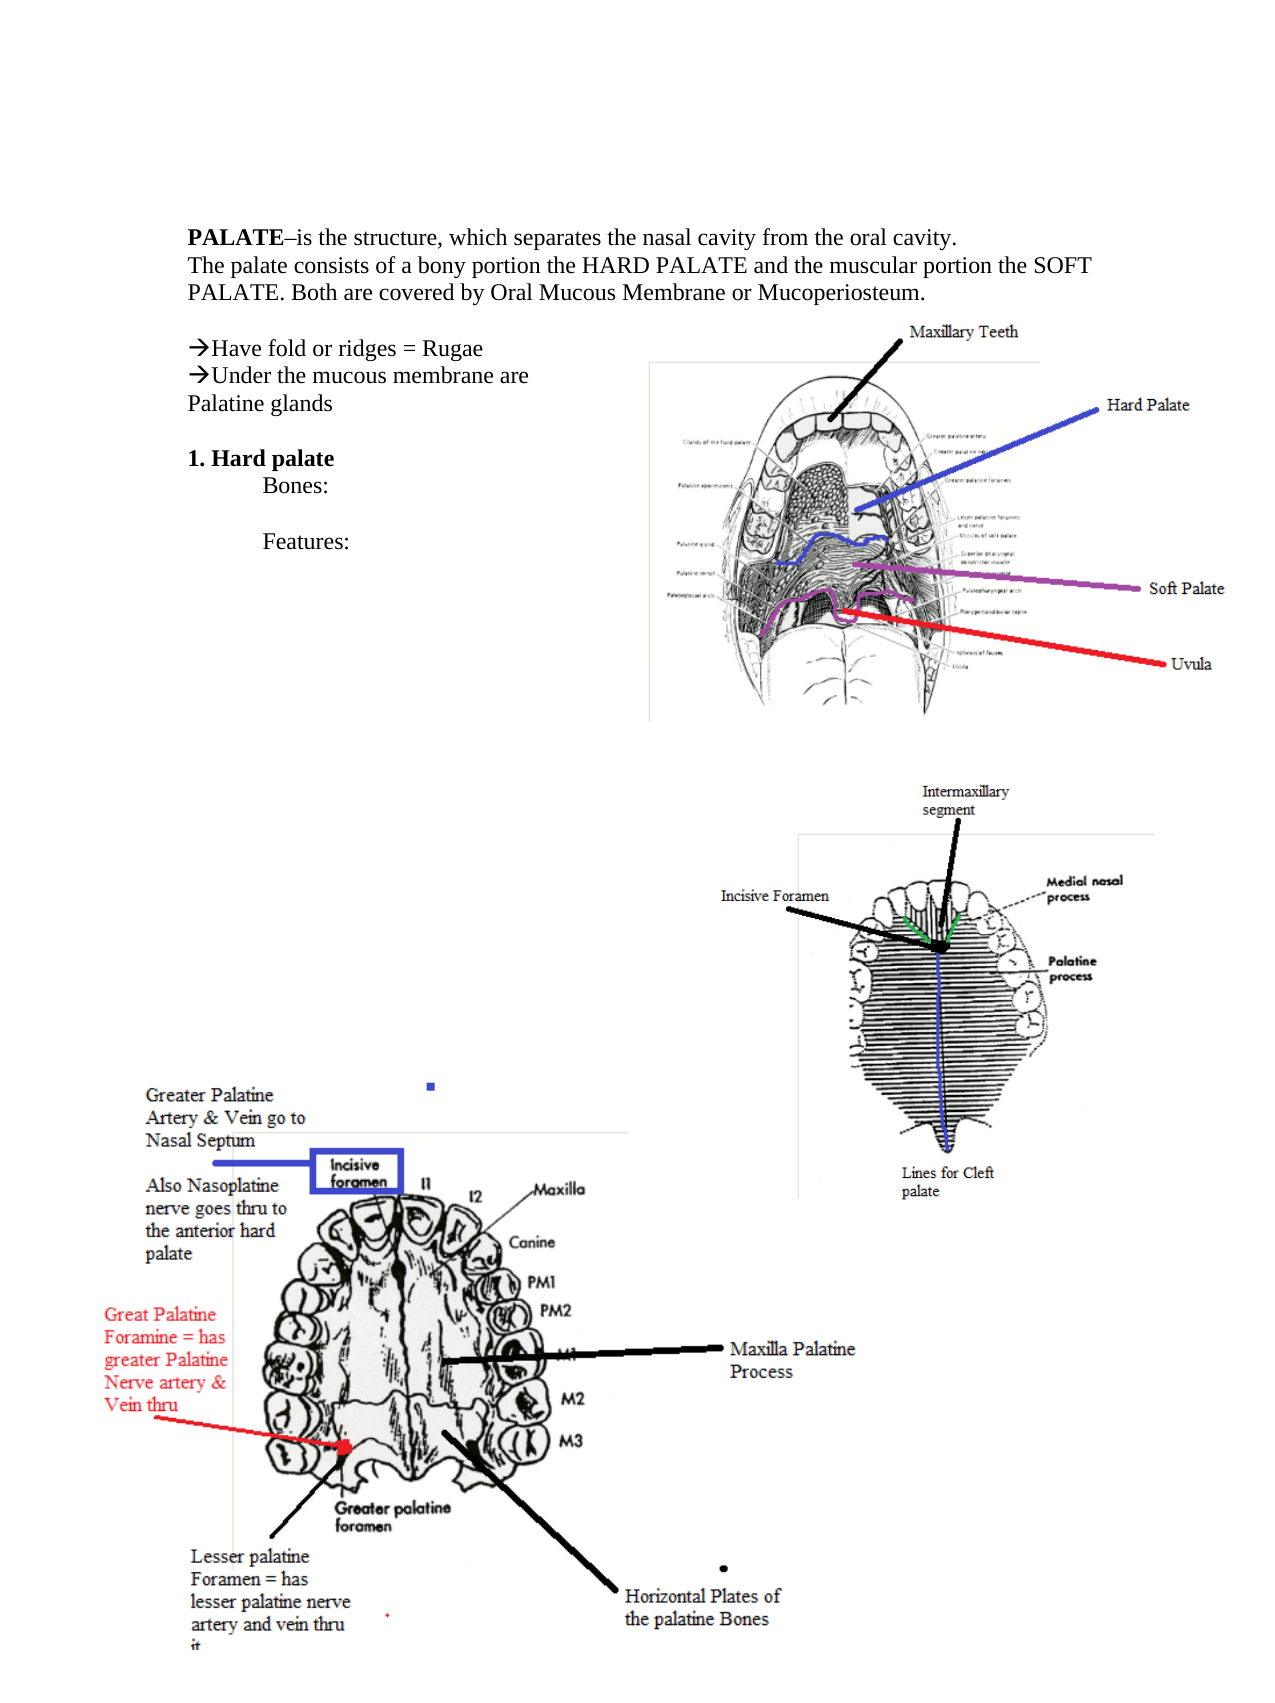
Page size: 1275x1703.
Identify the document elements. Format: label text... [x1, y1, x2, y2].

text Features: [187, 527, 629, 554]
text Bones: [187, 472, 629, 499]
text 1. Hard palate [187, 444, 629, 472]
text PALATE–is the structure, which separates the nasal cavity from the oral cavity. [187, 223, 1106, 251]
picture [90, 755, 1155, 1648]
text Under the mucous membrane are Palatine glands [187, 361, 629, 416]
picture [629, 320, 1227, 720]
text The palate consists of a bony portion the HARD PALATE and the muscular portion the SOFT PALATE. Both are covered by Oral Mucous Membrane or Mucoperiosteum. [187, 251, 1106, 306]
text Have fold or ridges = Rugae [187, 333, 629, 361]
